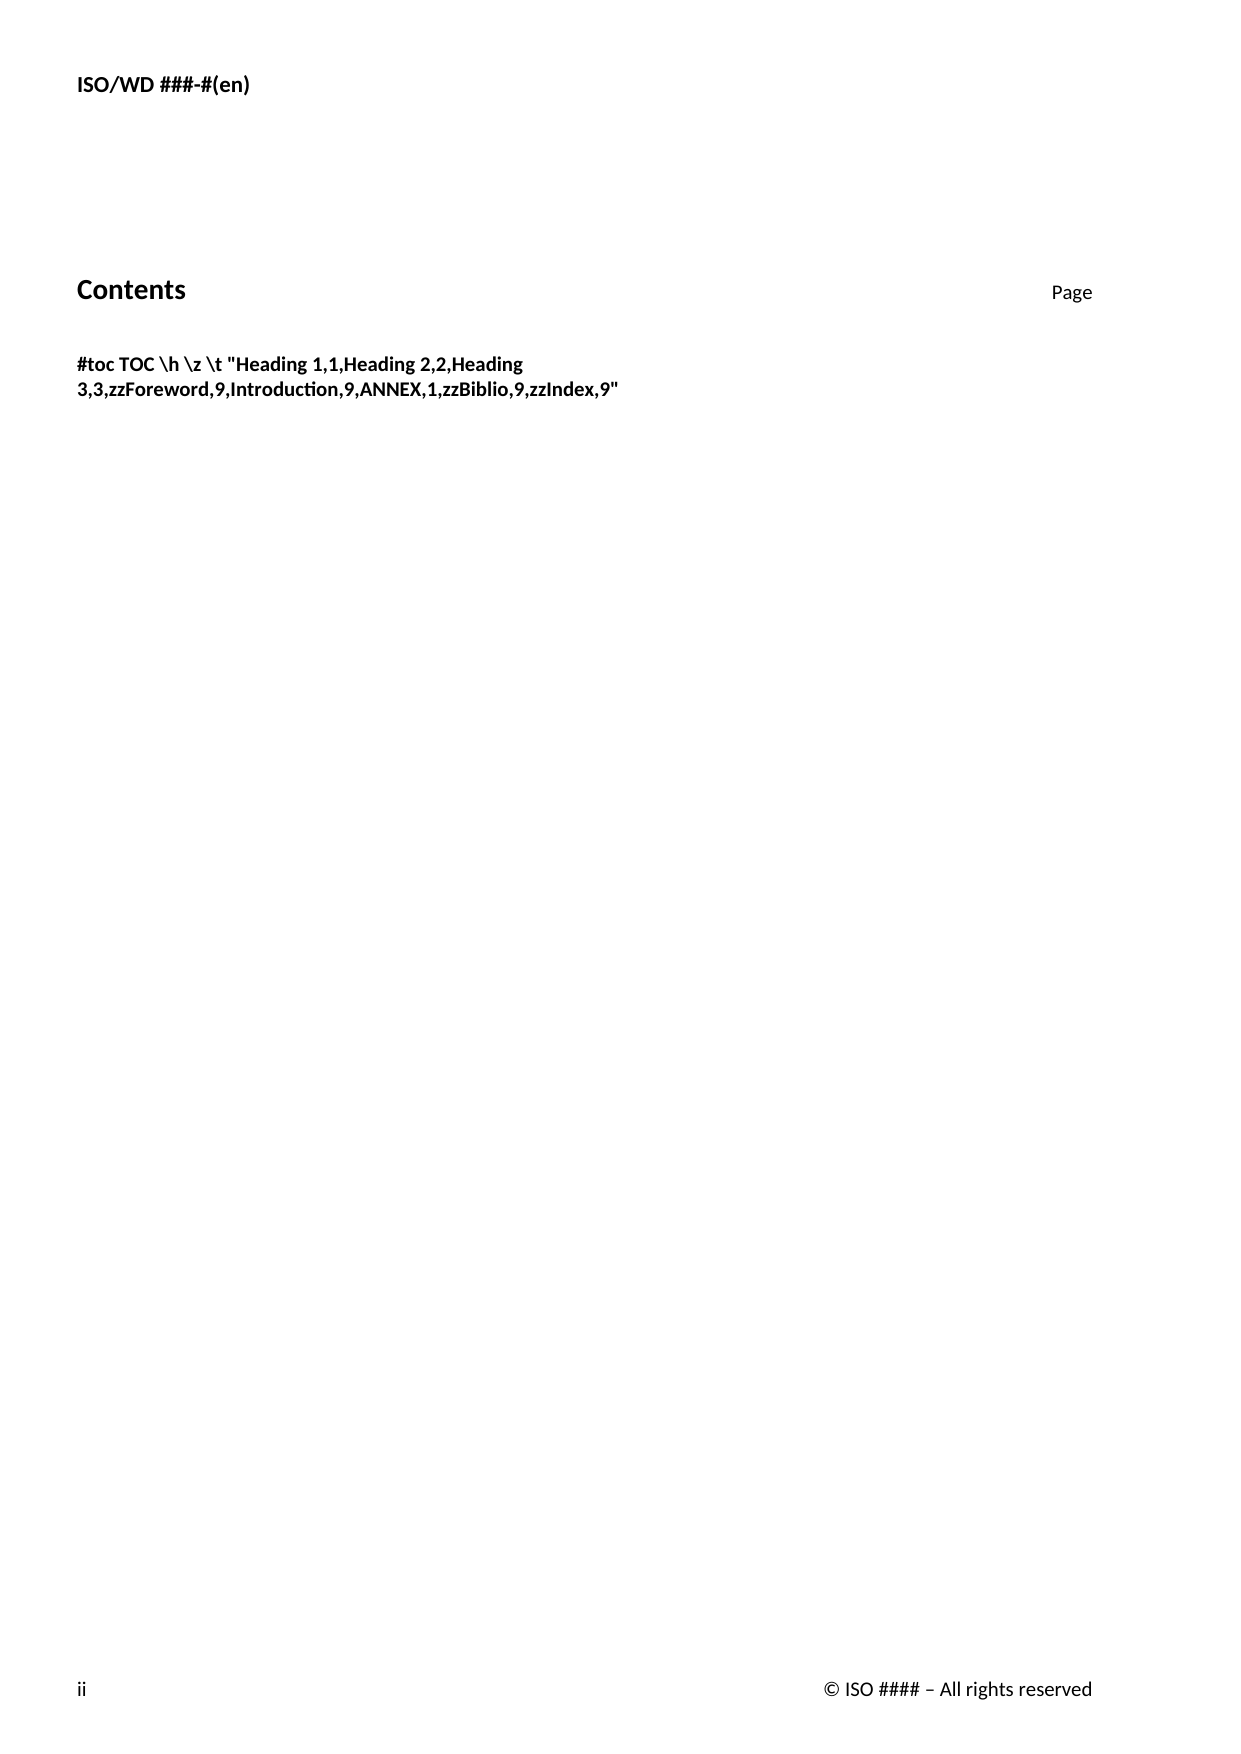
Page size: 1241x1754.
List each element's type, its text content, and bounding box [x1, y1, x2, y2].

text #toc TOC \h \z \t "Heading 1,1,Heading 2,2,Heading 3,3,zzForeword,9,Introduction,9,ANNEX,1,zzBiblio,9,zzIndex,9" [77, 351, 1040, 402]
text Contents Page [77, 274, 1092, 306]
